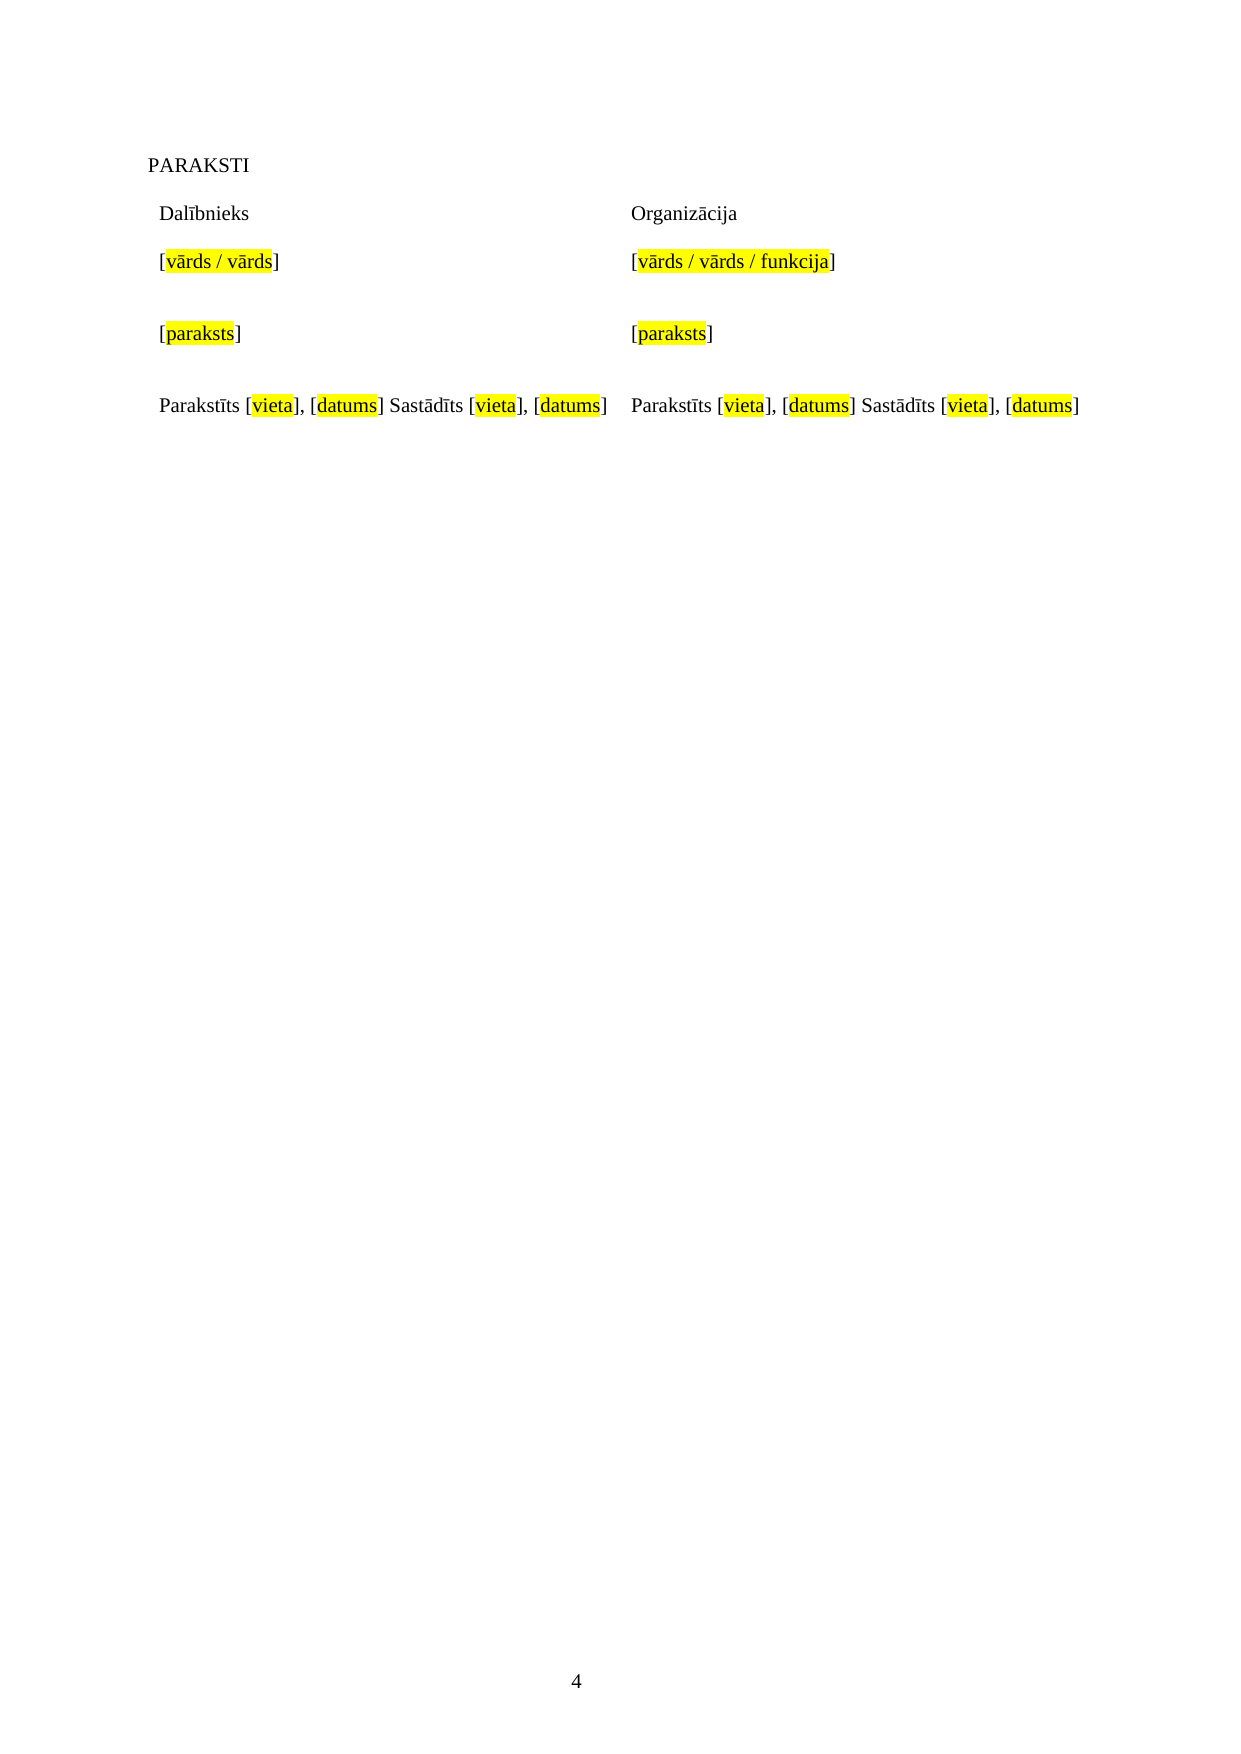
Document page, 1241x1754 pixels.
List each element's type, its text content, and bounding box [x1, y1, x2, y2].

text PARAKSTI [148, 153, 1092, 177]
table_cell [paraksts] [620, 297, 1092, 369]
table_header Dalībnieks [148, 201, 619, 225]
table_header Organizācija [620, 201, 1092, 225]
table_cell Parakstīts [vieta], [datums] Sastādīts [vieta], [datums] [148, 369, 619, 461]
table_cell [paraksts] [148, 297, 619, 369]
table_cell [vārds / vārds / funkcija] [620, 225, 1092, 297]
table_cell Parakstīts [vieta], [datums] Sastādīts [vieta], [datums] [620, 369, 1092, 461]
table_cell [vārds / vārds] [148, 225, 619, 297]
